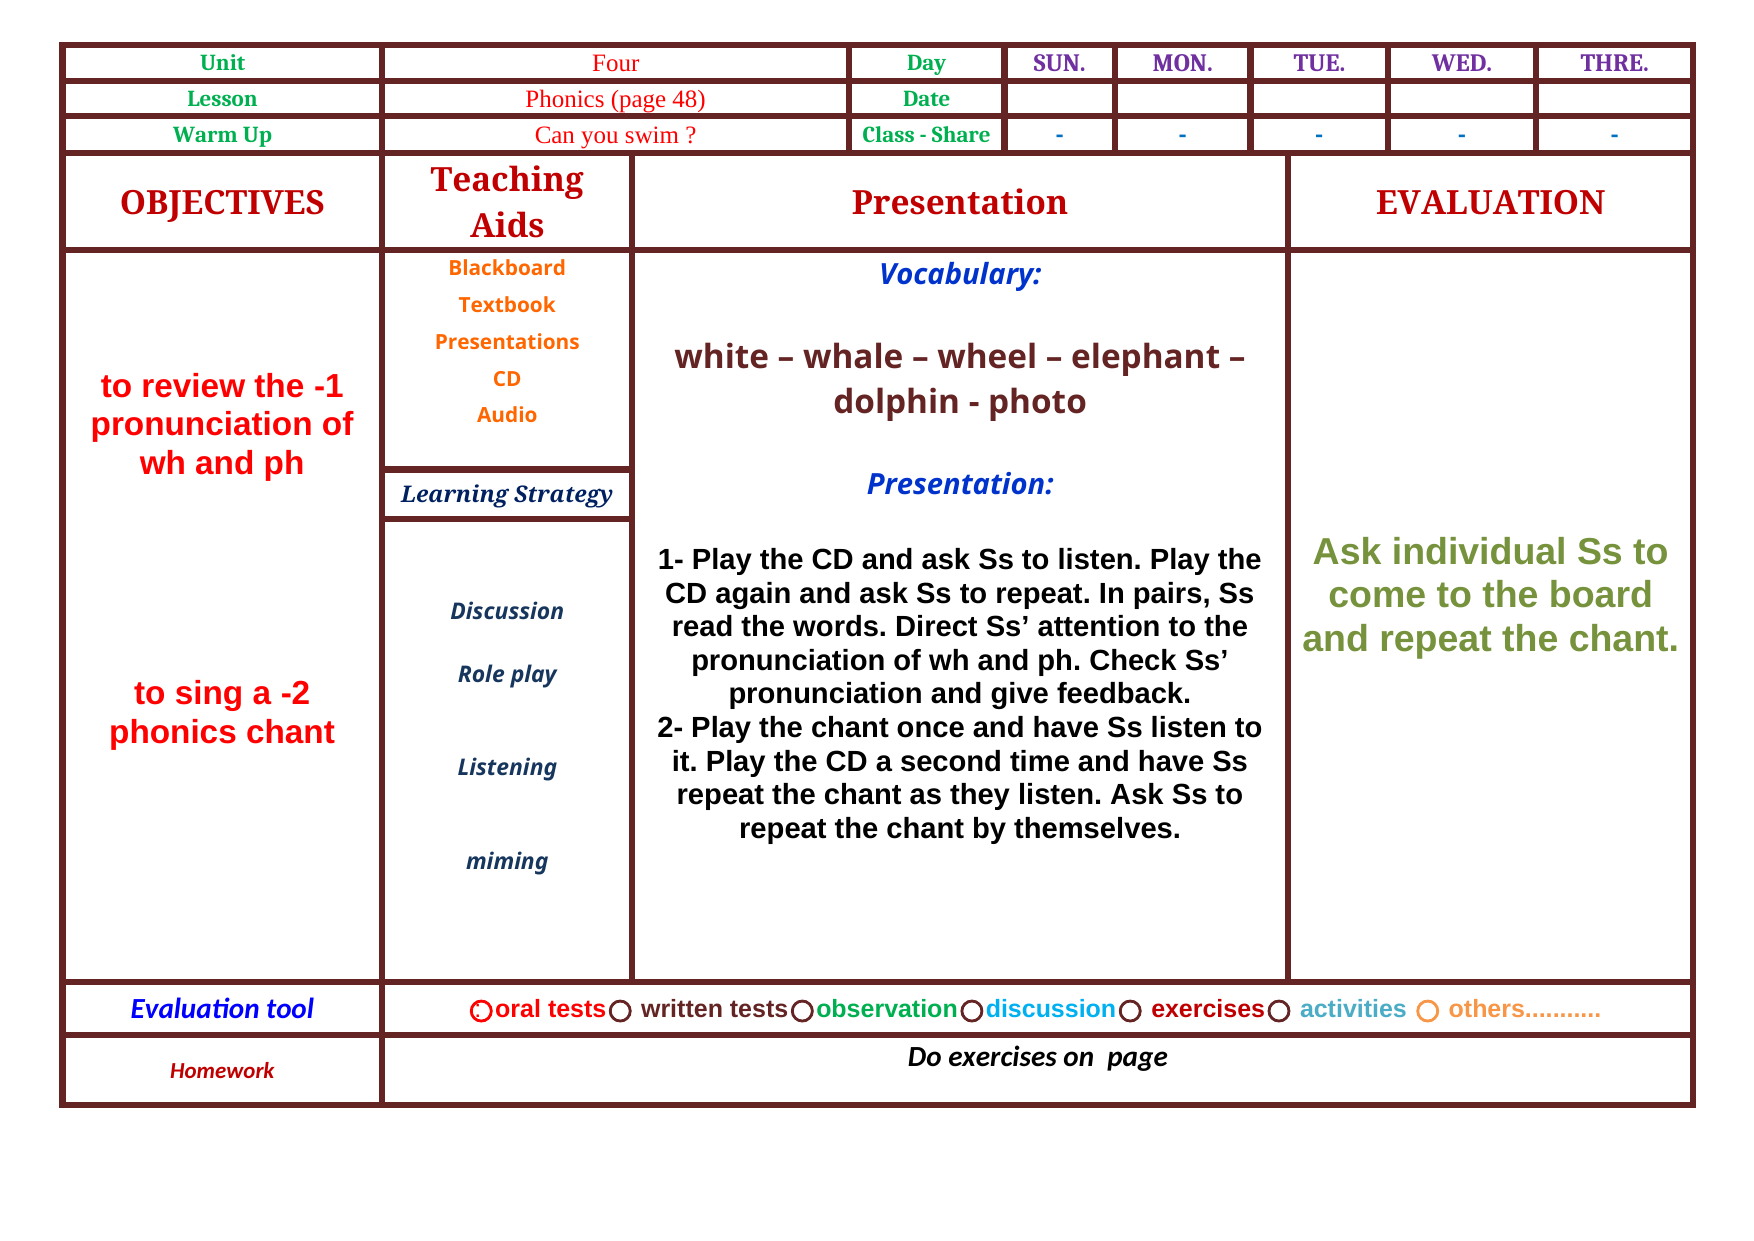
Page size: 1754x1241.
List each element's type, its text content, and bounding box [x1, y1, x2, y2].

table_cell - [1391, 119, 1533, 150]
table_cell Presentation [635, 156, 1285, 247]
table_cell [1008, 84, 1112, 113]
table_cell Date [852, 84, 1001, 113]
table_cell - [1008, 119, 1112, 150]
table_cell Teaching Aids [385, 156, 629, 247]
table_cell [1254, 84, 1385, 113]
table_cell Vocabulary: white – whale – wheel – elephant – dolphin - photo Presentation: 1- Play the CD and ask Ss to listen. Play the CD again and ask Ss to repeat. In pairs, Ss read the words. Direct Ss’ attention to the pronunciation of wh and ph. Check Ss’ pronunciation and give feedback. 2- Play the chant once and have Ss listen to it. Play the CD a second time and have Ss repeat the chant as they listen. Ask Ss to repeat the chant by themselves. [635, 253, 1285, 978]
table_cell Can you swim ? [385, 119, 846, 150]
table_cell Evaluation tool [66, 985, 379, 1032]
table_cell Do exercises on page [385, 1038, 1690, 1102]
table_cell : ⃝ oral tests ⃝ written tests ⃝ observation ⃝ discussion ⃝ exercises ⃝ activities ⃝ others........... [385, 985, 1690, 1032]
table_cell OBJECTIVES [66, 156, 379, 247]
table_cell Lesson [66, 84, 379, 113]
table_cell Learning Strategy [385, 473, 629, 516]
table_header TUE. [1254, 48, 1385, 78]
table_header Unit [66, 48, 379, 78]
table_header Day [852, 48, 1001, 78]
table_cell Phonics (page 48) [385, 84, 846, 113]
table_cell [1391, 84, 1533, 113]
table_header Four [385, 48, 846, 78]
table_header MON. [1118, 48, 1247, 78]
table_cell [1291, 253, 1690, 978]
table_header THRE. [1539, 48, 1690, 78]
table_cell - [1118, 119, 1247, 150]
table_cell Discussion Role play Listening miming [385, 522, 629, 978]
table_cell 1- to review the pronunciation of wh and ph 2- to sing a phonics chant [66, 253, 379, 978]
table_cell Homework [66, 1038, 379, 1102]
table_header SUN. [1008, 48, 1112, 78]
table_cell EVALUATION [1291, 156, 1690, 247]
table_cell [1539, 84, 1690, 113]
table_header WED. [1391, 48, 1533, 78]
table_cell Blackboard Textbook Presentations CD Audio [385, 253, 629, 466]
table_cell [1118, 84, 1247, 113]
table_cell Warm Up [66, 119, 379, 150]
table_cell - [1539, 119, 1690, 150]
table_cell Class - Share [852, 119, 1001, 150]
table_cell - [1254, 119, 1385, 150]
